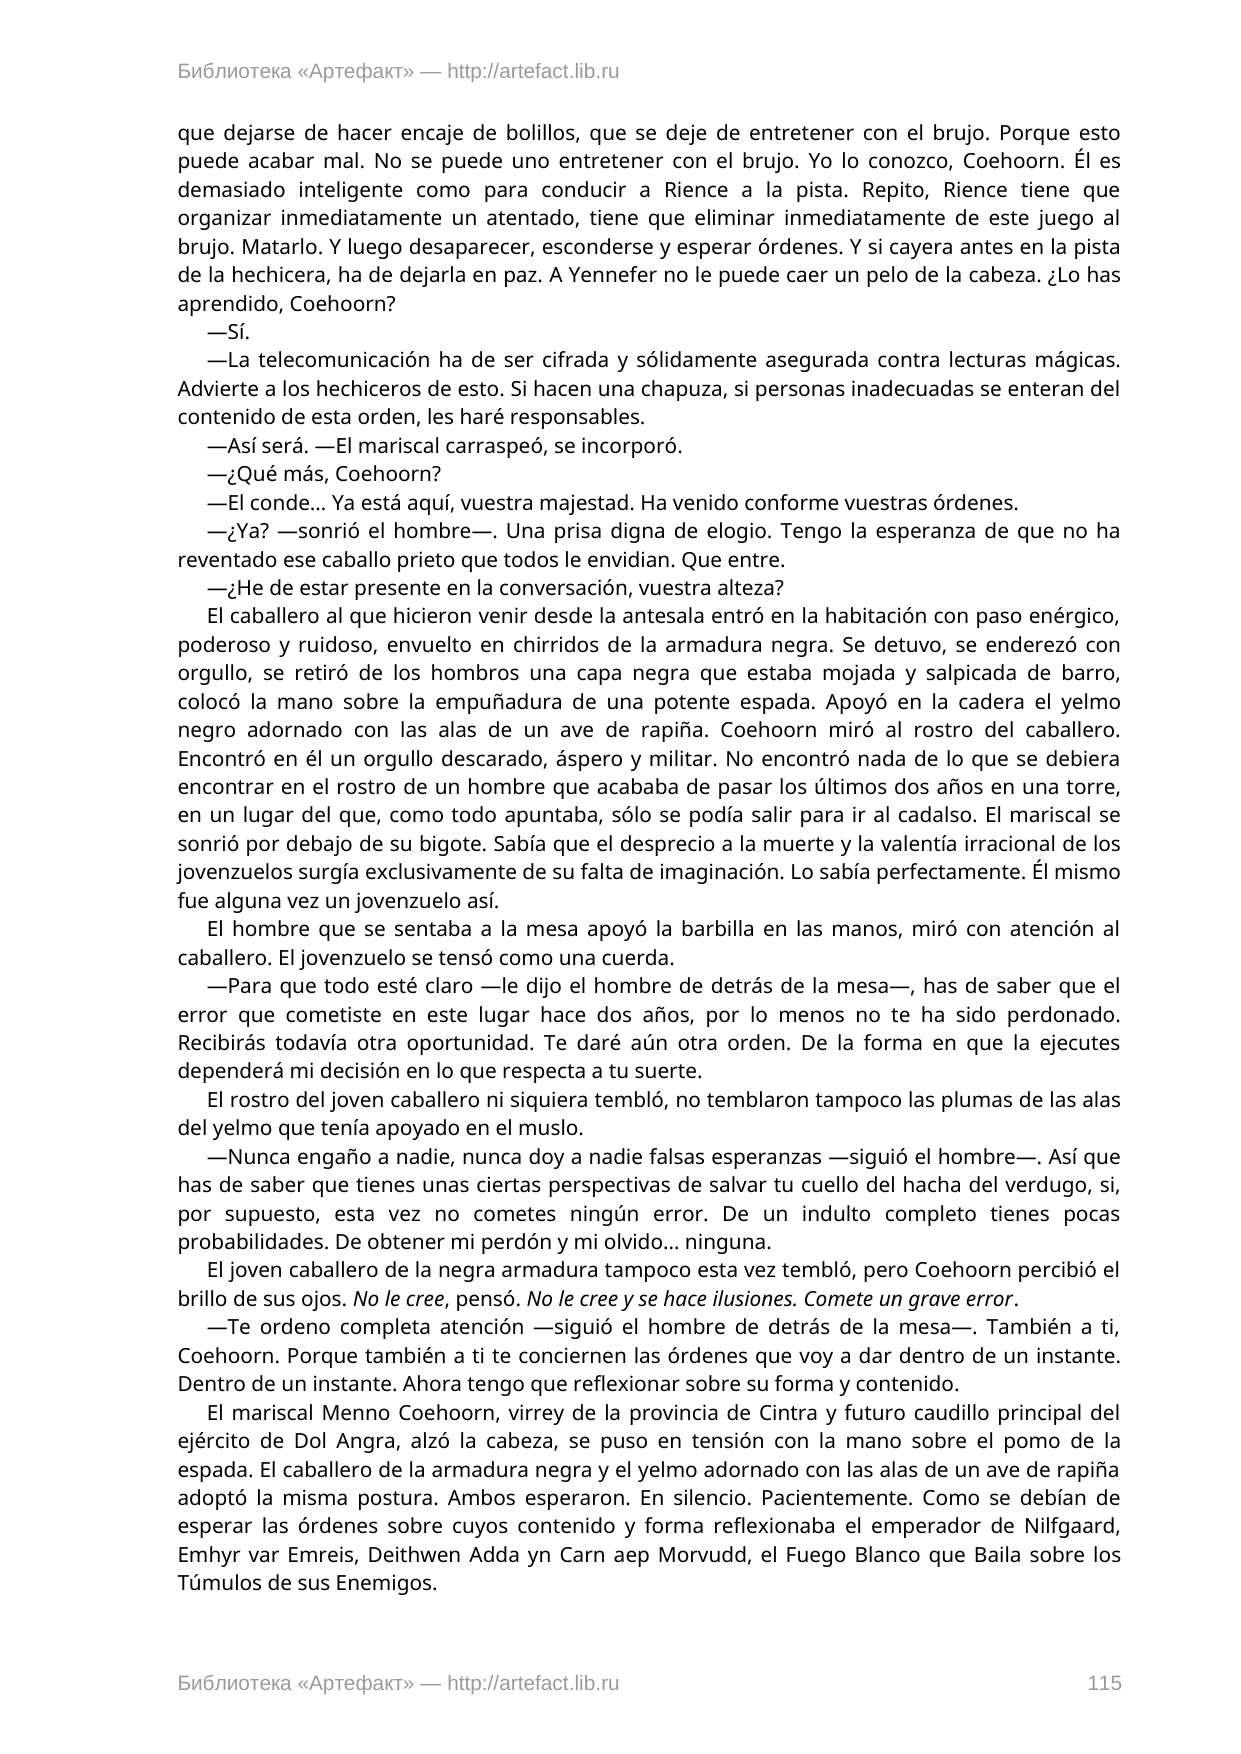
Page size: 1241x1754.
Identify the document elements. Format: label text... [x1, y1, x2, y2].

text El joven caballero de la negra armadura tampoco esta vez tembló, pero Coehoorn percibió el brillo de sus ojos. No le cree, pensó. No le cree y se hace ilusiones. Comete un grave error. [177, 1256, 1122, 1312]
text El rostro del joven caballero ni siquiera tembló, no temblaron tampoco las plumas de las alas del yelmo que tenía apoyado en el muslo. [177, 1085, 1122, 1142]
text El mariscal Menno Coehoorn, virrey de la provincia de Cintra y futuro caudillo principal del ejército de Dol Angra, alzó la cabeza, se puso en tensión con la mano sobre el pomo de la espada. El caballero de la armadura negra y el yelmo adornado con las alas de un ave de rapiña adoptó la misma postura. Ambos esperaron. En silencio. Pacientemente. Como se debían de esperar las órdenes sobre cuyos contenido y forma reflexionaba el emperador de Nilfgaard, Emhyr var Emreis, Deithwen Adda yn Carn aep Morvudd, el Fuego Blanco que Baila sobre los Túmulos de sus Enemigos. [177, 1398, 1122, 1597]
text El caballero al que hicieron venir desde la antesala entró en la habitación con paso enérgico, poderoso y ruidoso, envuelto en chirridos de la armadura negra. Se detuvo, se enderezó con orgullo, se retiró de los hombros una capa negra que estaba mojada y salpicada de barro, colocó la mano sobre la empuñadura de una potente espada. Apoyó en la cadera el yelmo negro adornado con las alas de un ave de rapiña. Coehoorn miró al rostro del caballero. Encontró en él un orgullo descarado, áspero y militar. No encontró nada de lo que se debiera encontrar en el rostro de un hombre que acababa de pasar los últimos dos años en una torre, en un lugar del que, como todo apuntaba, sólo se podía salir para ir al cadalso. El mariscal se sonrió por debajo de su bigote. Sabía que el desprecio a la muerte y la valentía irracional de los jovenzuelos surgía exclusivamente de su falta de imaginación. Lo sabía perfectamente. Él mismo fue alguna vez un jovenzuelo así. [177, 602, 1122, 914]
text —¿Ya? —sonrió el hombre—. Una prisa digna de elogio. Tengo la esperanza de que no ha reventado ese caballo prieto que todos le envidian. Que entre. [177, 516, 1122, 573]
text —Te ordeno completa atención —siguió el hombre de detrás de la mesa—. También a ti, Coehoorn. Porque también a ti te conciernen las órdenes que voy a dar dentro de un instante. Dentro de un instante. Ahora tengo que reflexionar sobre su forma y contenido. [177, 1312, 1122, 1398]
text —Así será. —El mariscal carraspeó, se incorporó. [177, 431, 1122, 459]
text —Nunca engaño a nadie, nunca doy a nadie falsas esperanzas —siguió el hombre—. Así que has de saber que tienes unas ciertas perspectivas de salvar tu cuello del hacha del verdugo, si, por supuesto, esta vez no cometes ningún error. De un indulto completo tienes pocas probabilidades. De obtener mi perdón y mi olvido… ninguna. [177, 1142, 1122, 1256]
text —El conde… Ya está aquí, vuestra majestad. Ha venido conforme vuestras órdenes. [177, 488, 1122, 516]
text —Sí. [177, 317, 1122, 346]
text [177, 118, 1122, 317]
text —Para que todo esté claro —le dijo el hombre de detrás de la mesa—, has de saber que el error que cometiste en este lugar hace dos años, por lo menos no te ha sido perdonado. Recibirás todavía otra oportunidad. Te daré aún otra orden. De la forma en que la ejecutes dependerá mi decisión en lo que respecta a tu suerte. [177, 971, 1122, 1085]
text —¿He de estar presente en la conversación, vuestra alteza? [177, 573, 1122, 602]
text —La telecomunicación ha de ser cifrada y sólidamente asegurada contra lecturas mágicas. Advierte a los hechiceros de esto. Si hacen una chapuza, si personas inadecuadas se enteran del contenido de esta orden, les haré responsables. [177, 346, 1122, 431]
text —¿Qué más, Coehoorn? [177, 459, 1122, 488]
text El hombre que se sentaba a la mesa apoyó la barbilla en las manos, miró con atención al caballero. El jovenzuelo se tensó como una cuerda. [177, 914, 1122, 971]
